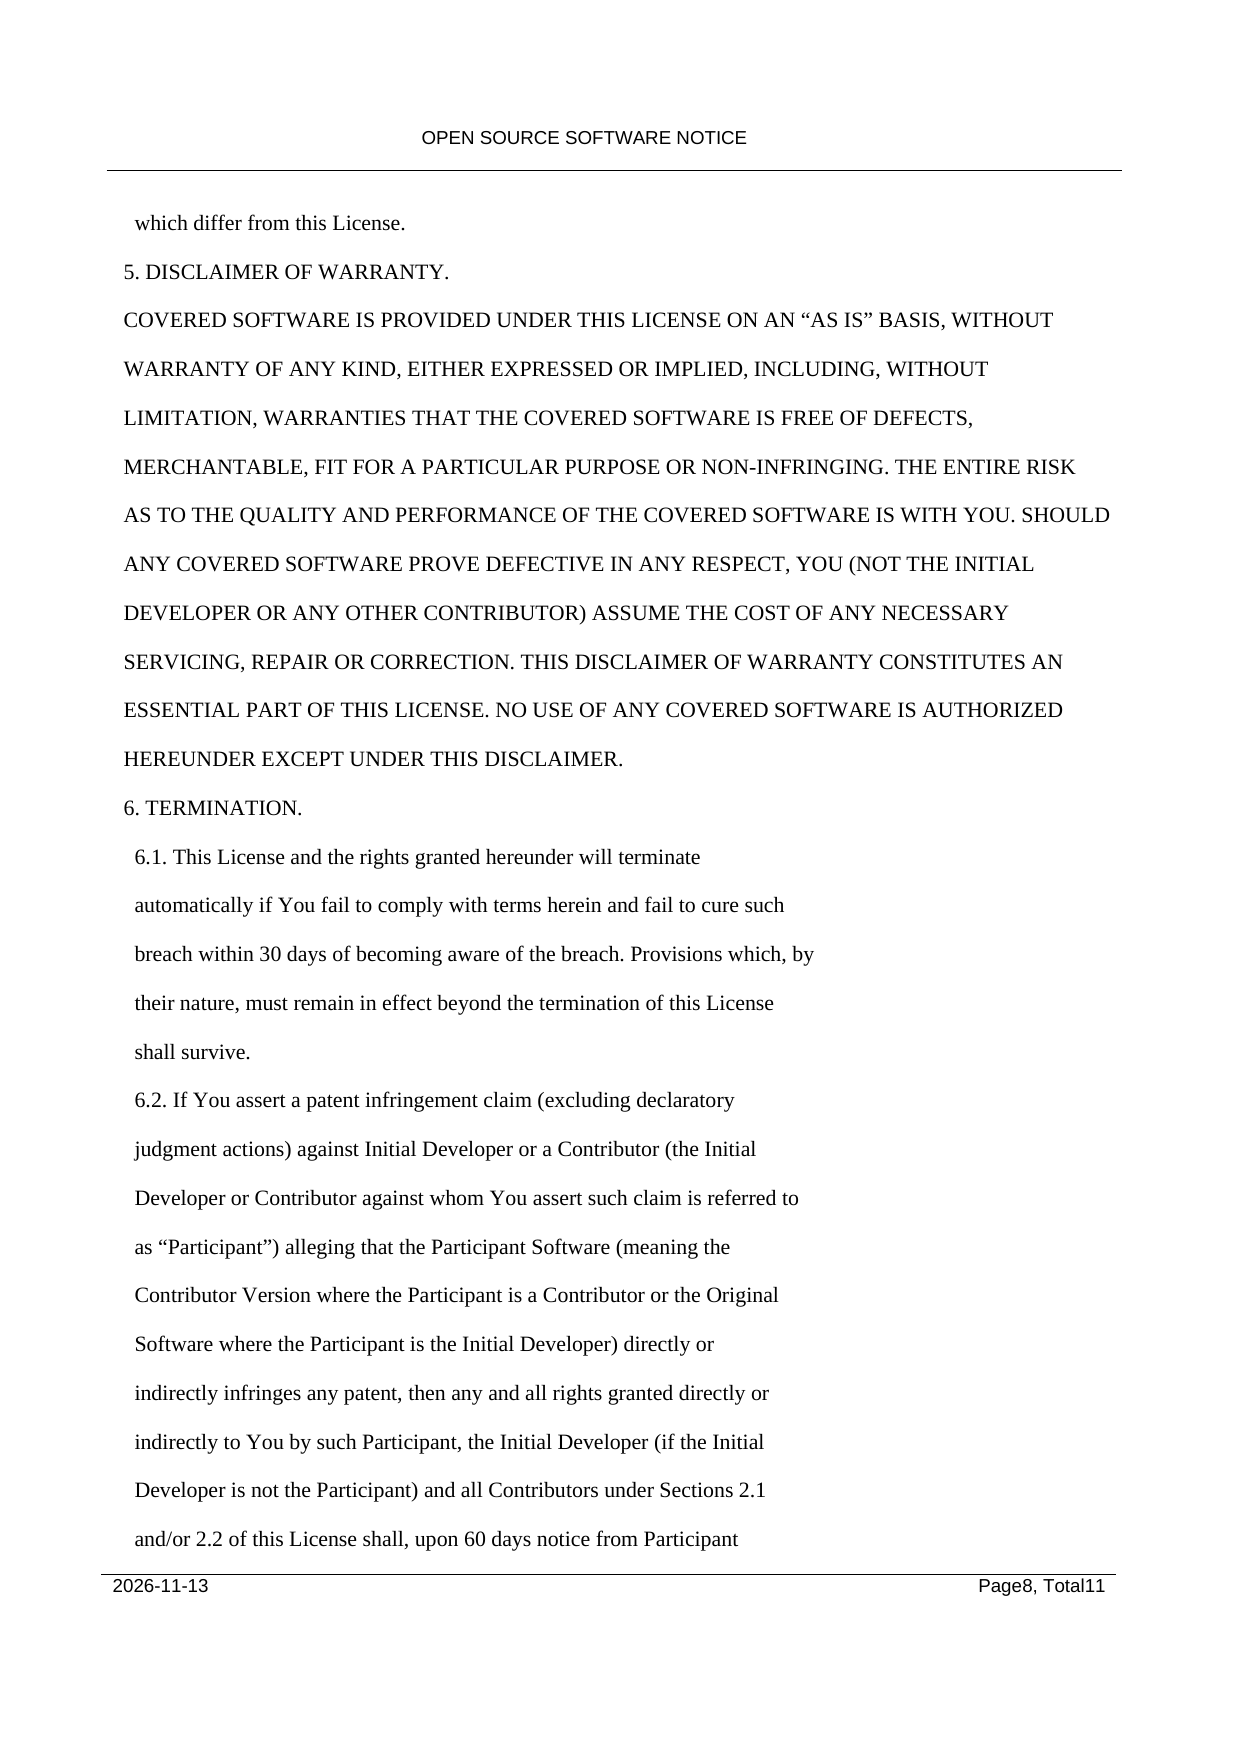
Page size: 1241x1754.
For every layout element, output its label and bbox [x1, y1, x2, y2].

text [112, 206, 1128, 1555]
